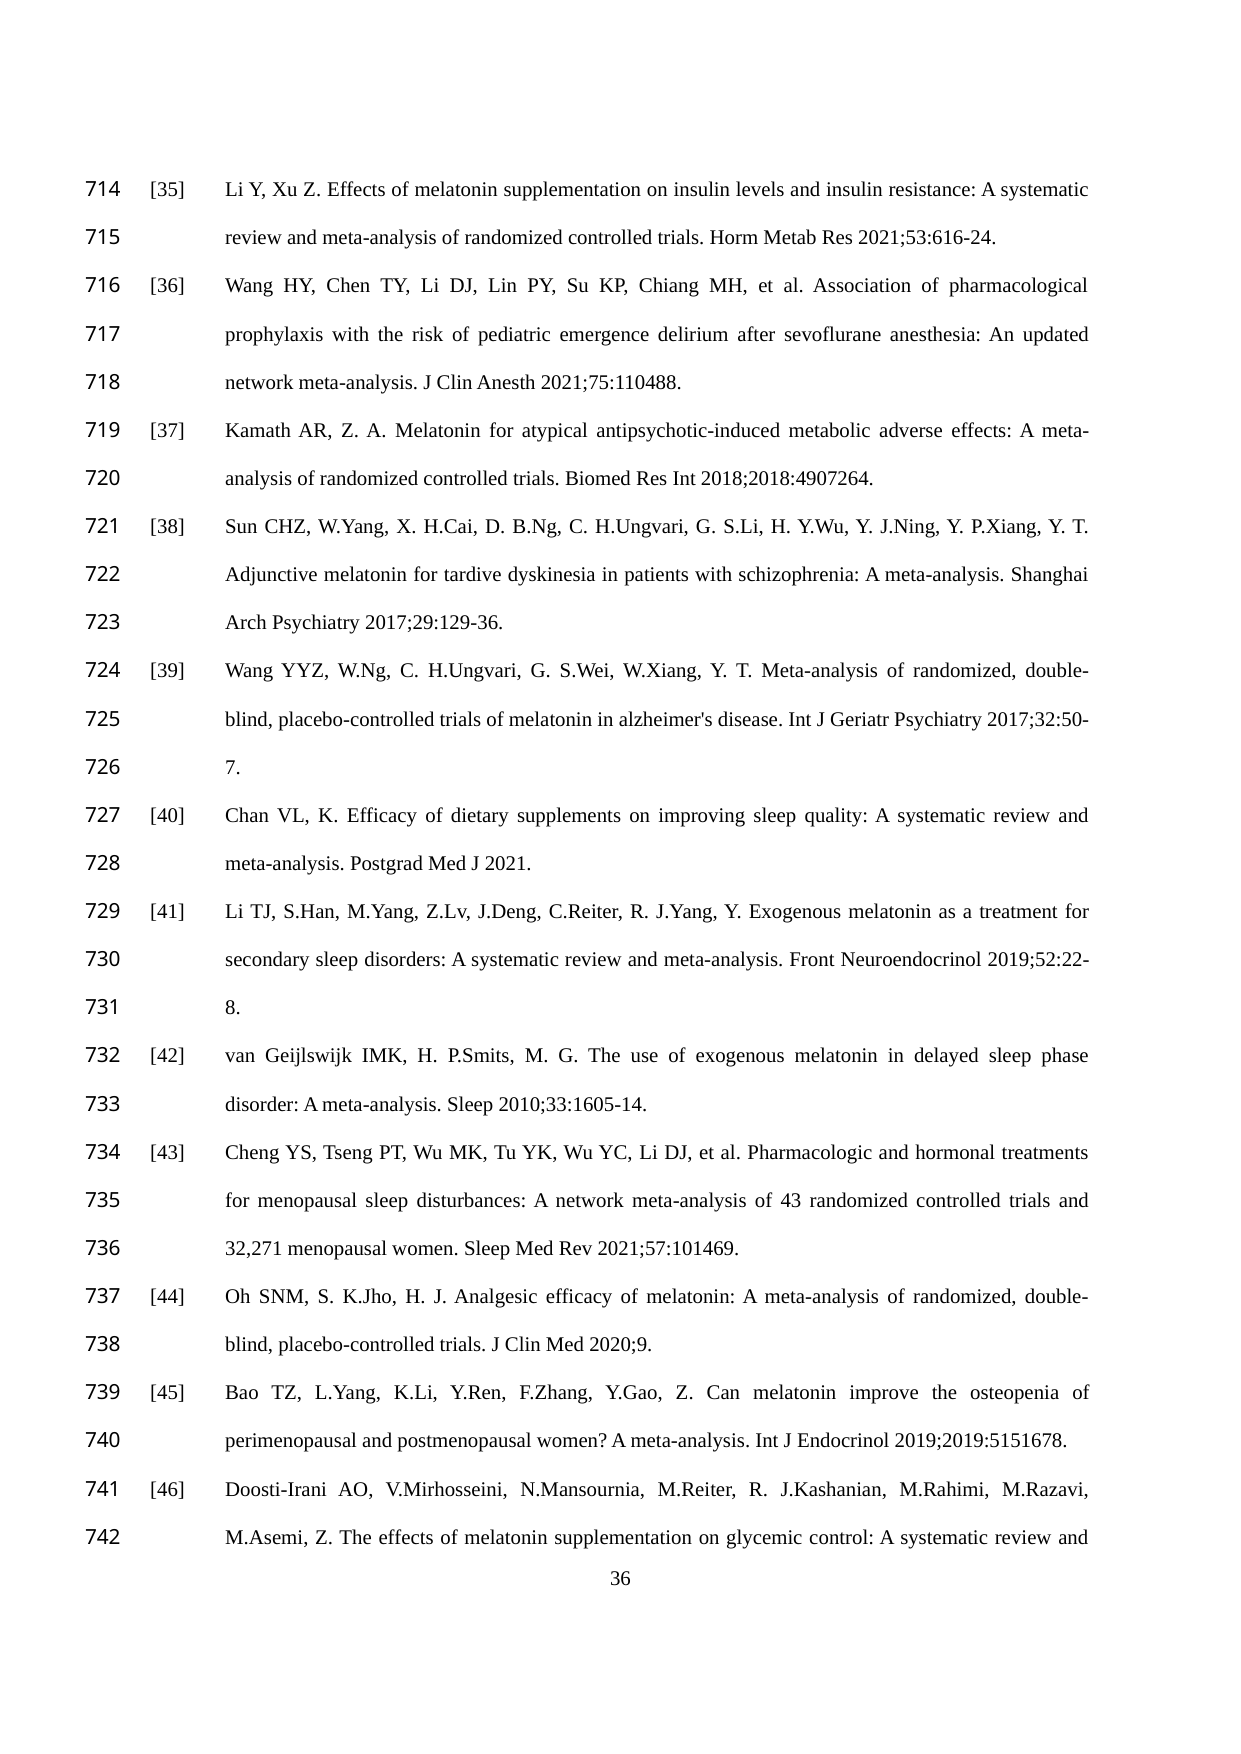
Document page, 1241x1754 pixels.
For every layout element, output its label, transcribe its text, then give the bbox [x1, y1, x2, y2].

text [44] Oh SNM, S. K.Jho, H. J. Analgesic efficacy of melatonin: A meta-analysis of randomized, double-blind, placebo-controlled trials. J Clin Med 2020;9. [150, 1284, 1090, 1356]
text [35] Li Y, Xu Z. Effects of melatonin supplementation on insulin levels and insulin resistance: A systematic review and meta-analysis of randomized controlled trials. Horm Metab Res 2021;53:616-24. [150, 177, 1090, 249]
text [150, 1477, 1090, 1549]
text [40] Chan VL, K. Efficacy of dietary supplements on improving sleep quality: A systematic review and meta-analysis. Postgrad Med J 2021. [150, 803, 1090, 875]
text [45] Bao TZ, L.Yang, K.Li, Y.Ren, F.Zhang, Y.Gao, Z. Can melatonin improve the osteopenia of perimenopausal and postmenopausal women? A meta-analysis. Int J Endocrinol 2019;2019:5151678. [150, 1380, 1090, 1452]
text [43] Cheng YS, Tseng PT, Wu MK, Tu YK, Wu YC, Li DJ, et al. Pharmacologic and hormonal treatments for menopausal sleep disturbances: A network meta-analysis of 43 randomized controlled trials and 32,271 menopausal women. Sleep Med Rev 2021;57:101469. [150, 1140, 1090, 1260]
text [41] Li TJ, S.Han, M.Yang, Z.Lv, J.Deng, C.Reiter, R. J.Yang, Y. Exogenous melatonin as a treatment for secondary sleep disorders: A systematic review and meta-analysis. Front Neuroendocrinol 2019;52:22-8. [150, 899, 1090, 1019]
text [42] van Geijlswijk IMK, H. P.Smits, M. G. The use of exogenous melatonin in delayed sleep phase disorder: A meta-analysis. Sleep 2010;33:1605-14. [150, 1043, 1090, 1116]
text [36] Wang HY, Chen TY, Li DJ, Lin PY, Su KP, Chiang MH, et al. Association of pharmacological prophylaxis with the risk of pediatric emergence delirium after sevoflurane anesthesia: An updated network meta-analysis. J Clin Anesth 2021;75:110488. [150, 273, 1090, 394]
text [39] Wang YYZ, W.Ng, C. H.Ungvari, G. S.Wei, W.Xiang, Y. T. Meta-analysis of randomized, double-blind, placebo-controlled trials of melatonin in alzheimer's disease. Int J Geriatr Psychiatry 2017;32:50-7. [150, 658, 1090, 779]
text [38] Sun CHZ, W.Yang, X. H.Cai, D. B.Ng, C. H.Ungvari, G. S.Li, H. Y.Wu, Y. J.Ning, Y. P.Xiang, Y. T. Adjunctive melatonin for tardive dyskinesia in patients with schizophrenia: A meta-analysis. Shanghai Arch Psychiatry 2017;29:129-36. [150, 514, 1090, 634]
text [37] Kamath AR, Z. A. Melatonin for atypical antipsychotic-induced metabolic adverse effects: A meta-analysis of randomized controlled trials. Biomed Res Int 2018;2018:4907264. [150, 418, 1090, 490]
